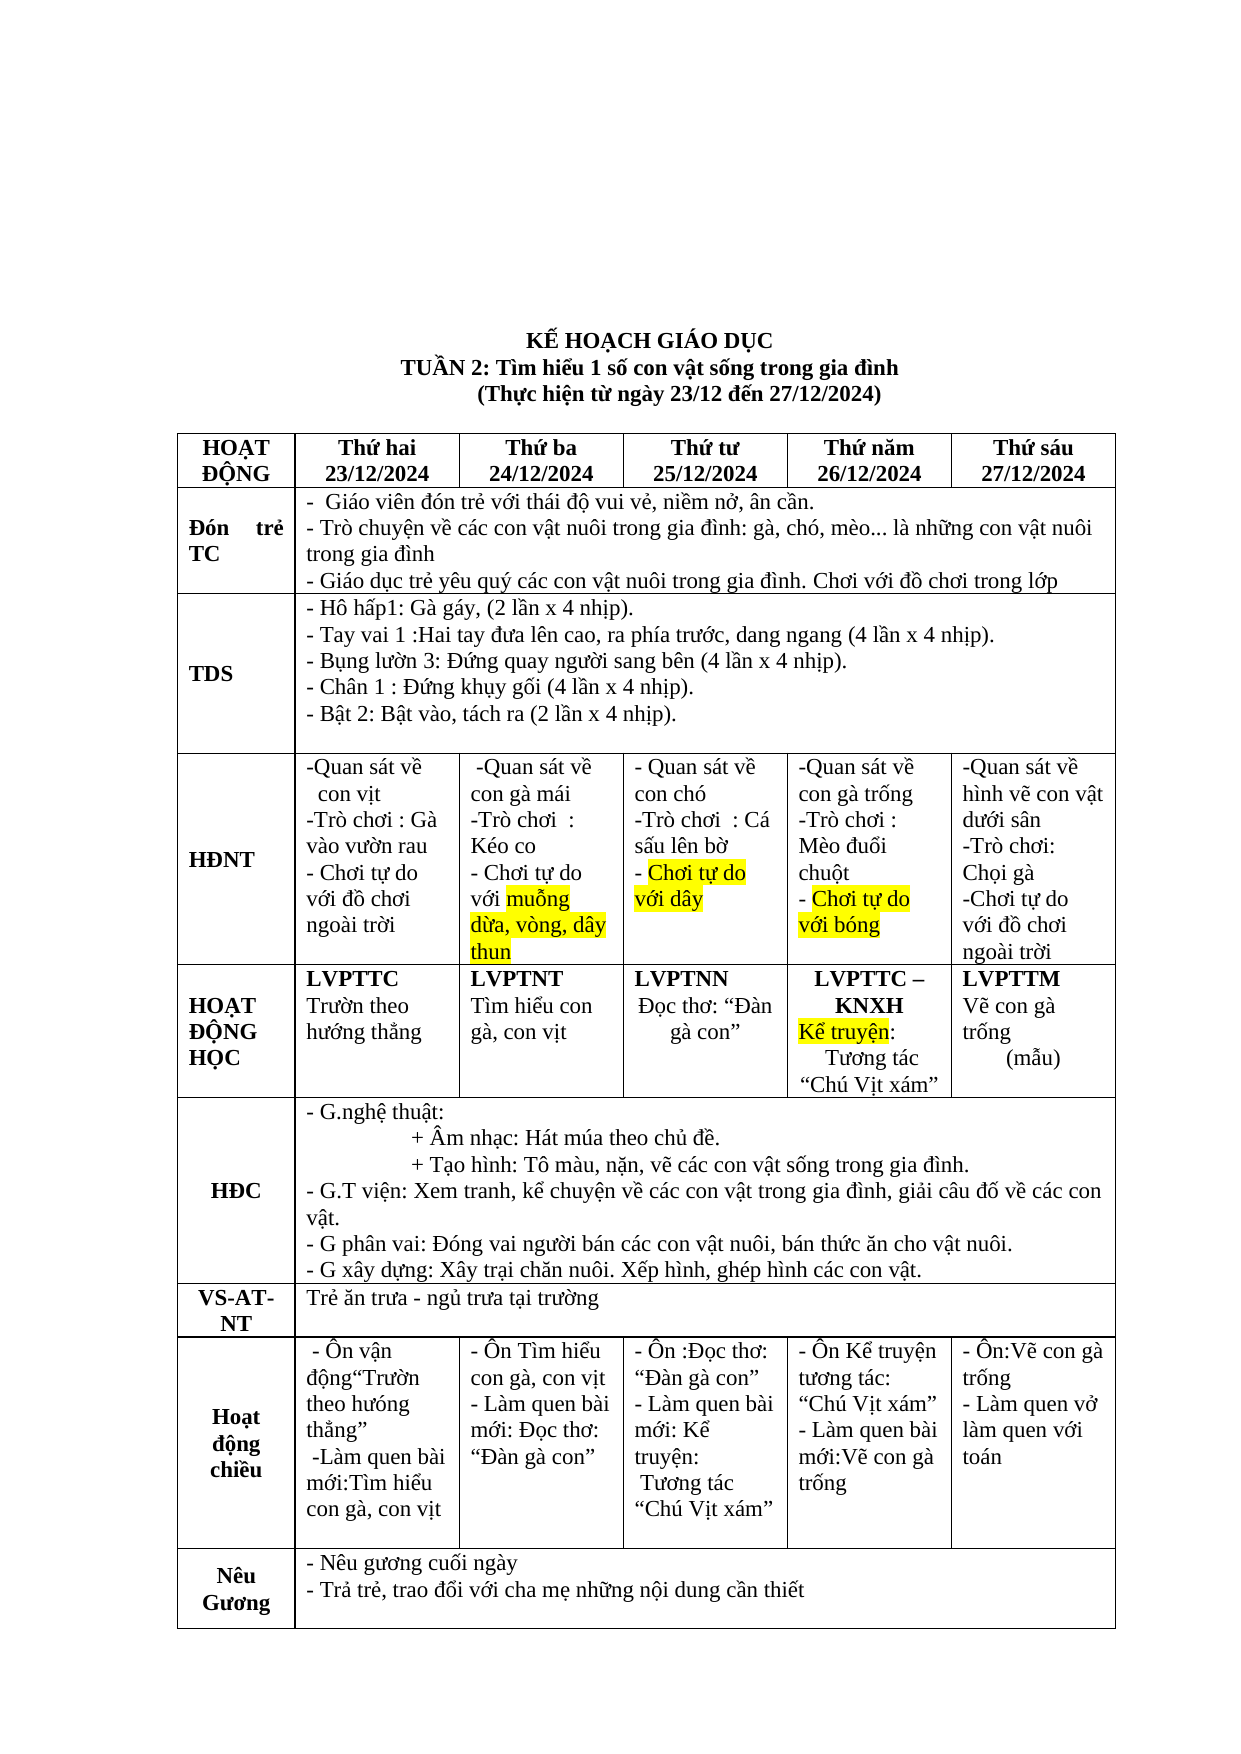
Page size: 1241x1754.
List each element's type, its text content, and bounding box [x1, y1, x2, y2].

table_header Thứ hai 23/12/2024 [296, 434, 459, 487]
table_cell Nêu Gương [178, 1549, 294, 1628]
table_cell - Nêu gương cuối ngày - Trả trẻ, trao đổi với cha mẹ những nội dung cần thiết [296, 1549, 1115, 1628]
table_cell -Quan sát về con gà trống -Trò chơi : Mèo đuổi chuột - Chơi tự do với bóng [788, 754, 951, 964]
table_cell -Quan sát về hình vẽ con vật dưới sân -Trò chơi: Chọi gà -Chơi tự do với đồ chơi ngoài trời [952, 754, 1115, 964]
table_cell - Giáo viên đón trẻ với thái độ vui vẻ, niềm nở, ân cần. - Trò chuyện về các con vật nuôi trong gia đình: gà, chó, mèo... là những con vật nuôi trong gia đình - Giáo dục trẻ yêu quý các con vật nuôi trong gia đình. Chơi với đồ chơi trong lớp [296, 488, 1115, 593]
table_cell HOẠT ĐỘNG HỌC [178, 965, 294, 1097]
table_cell HĐC [178, 1098, 294, 1283]
table_cell Hoạt động chiều [178, 1338, 294, 1548]
text (Thực hiện từ ngày 23/12 đến 27/12/2024) [177, 380, 1122, 407]
table_cell LVPTNN Đọc thơ: “Đàn gà con” [624, 965, 787, 1097]
table_cell Trẻ ăn trưa - ngủ trưa tại trường [296, 1284, 1115, 1336]
table_header Thứ tư 25/12/2024 [624, 434, 787, 487]
table_header Thứ sáu 27/12/2024 [952, 434, 1115, 487]
table_cell - Ôn vận động“Trườn theo hưóng thẳng” -Làm quen bài mới:Tìm hiểu con gà, con vịt [296, 1338, 459, 1548]
table_cell -Quan sát về con gà mái -Trò chơi : Kéo co - Chơi tự do với muỗng dừa, vòng, dây thun [460, 754, 623, 964]
table_cell - Ôn:Vẽ con gà trống - Làm quen vở làm quen với toán [952, 1338, 1115, 1548]
table_cell LVPTTC – KNXH Kể truyện: Tương tác “Chú Vịt xám” [788, 965, 951, 1097]
table_cell LVPTTC Trườn theo hướng thẳng [296, 965, 459, 1097]
text KẾ HOẠCH GIÁO DỤC [177, 328, 1122, 354]
table_cell - Ôn Kể truyện tương tác: “Chú Vịt xám” - Làm quen bài mới:Vẽ con gà trống [788, 1338, 951, 1548]
table_cell - Quan sát về con chó -Trò chơi : Cá sấu lên bờ - Chơi tự do với dây [624, 754, 787, 964]
table_cell VS-AT- NT [178, 1284, 294, 1336]
table_cell - Ôn :Đọc thơ: “Đàn gà con” - Làm quen bài mới: Kể truyện: Tương tác “Chú Vịt xám” [624, 1338, 787, 1548]
table_cell - G.nghệ thuật: + Âm nhạc: Hát múa theo chủ đề. + Tạo hình: Tô màu, nặn, vẽ các con vật sống trong gia đình. - G.T viện: Xem tranh, kể chuyện về các con vật trong gia đình, giải câu đố về các con vật. - G phân vai: Đóng vai người bán các con vật nuôi, bán thức ăn cho vật nuôi. - G xây dựng: Xây trại chăn nuôi. Xếp hình, ghép hình các con vật. [296, 1098, 1115, 1283]
table_cell Đón trẻ TC [178, 488, 294, 593]
table_header Thứ năm 26/12/2024 [788, 434, 951, 487]
table_header HOẠT ĐỘNG [178, 434, 294, 487]
table_header Thứ ba 24/12/2024 [460, 434, 623, 487]
text TUẦN 2: Tìm hiểu 1 số con vật sống trong gia đình [177, 354, 1122, 380]
table_cell LVPTTM Vẽ con gà trống (mẫu) [952, 965, 1115, 1097]
table_cell LVPTNT Tìm hiểu con gà, con vịt [460, 965, 623, 1097]
table_cell - Ôn Tìm hiểu con gà, con vịt - Làm quen bài mới: Đọc thơ: “Đàn gà con” [460, 1338, 623, 1548]
table_cell HĐNT [178, 754, 294, 964]
table_cell - Hô hấp1: Gà gáy, (2 lần x 4 nhịp). - Tay vai 1 :Hai tay đưa lên cao, ra phía trước, dang ngang (4 lần x 4 nhịp). - Bụng lườn 3: Đứng quay người sang bên (4 lần x 4 nhịp). - Chân 1 : Đứng khụy gối (4 lần x 4 nhịp). - Bật 2: Bật vào, tách ra (2 lần x 4 nhịp). [296, 594, 1115, 752]
table_cell -Quan sát về con vịt -Trò chơi : Gà vào vườn rau - Chơi tự do với đồ chơi ngoài trời [296, 754, 459, 964]
table_cell TDS [178, 594, 294, 752]
